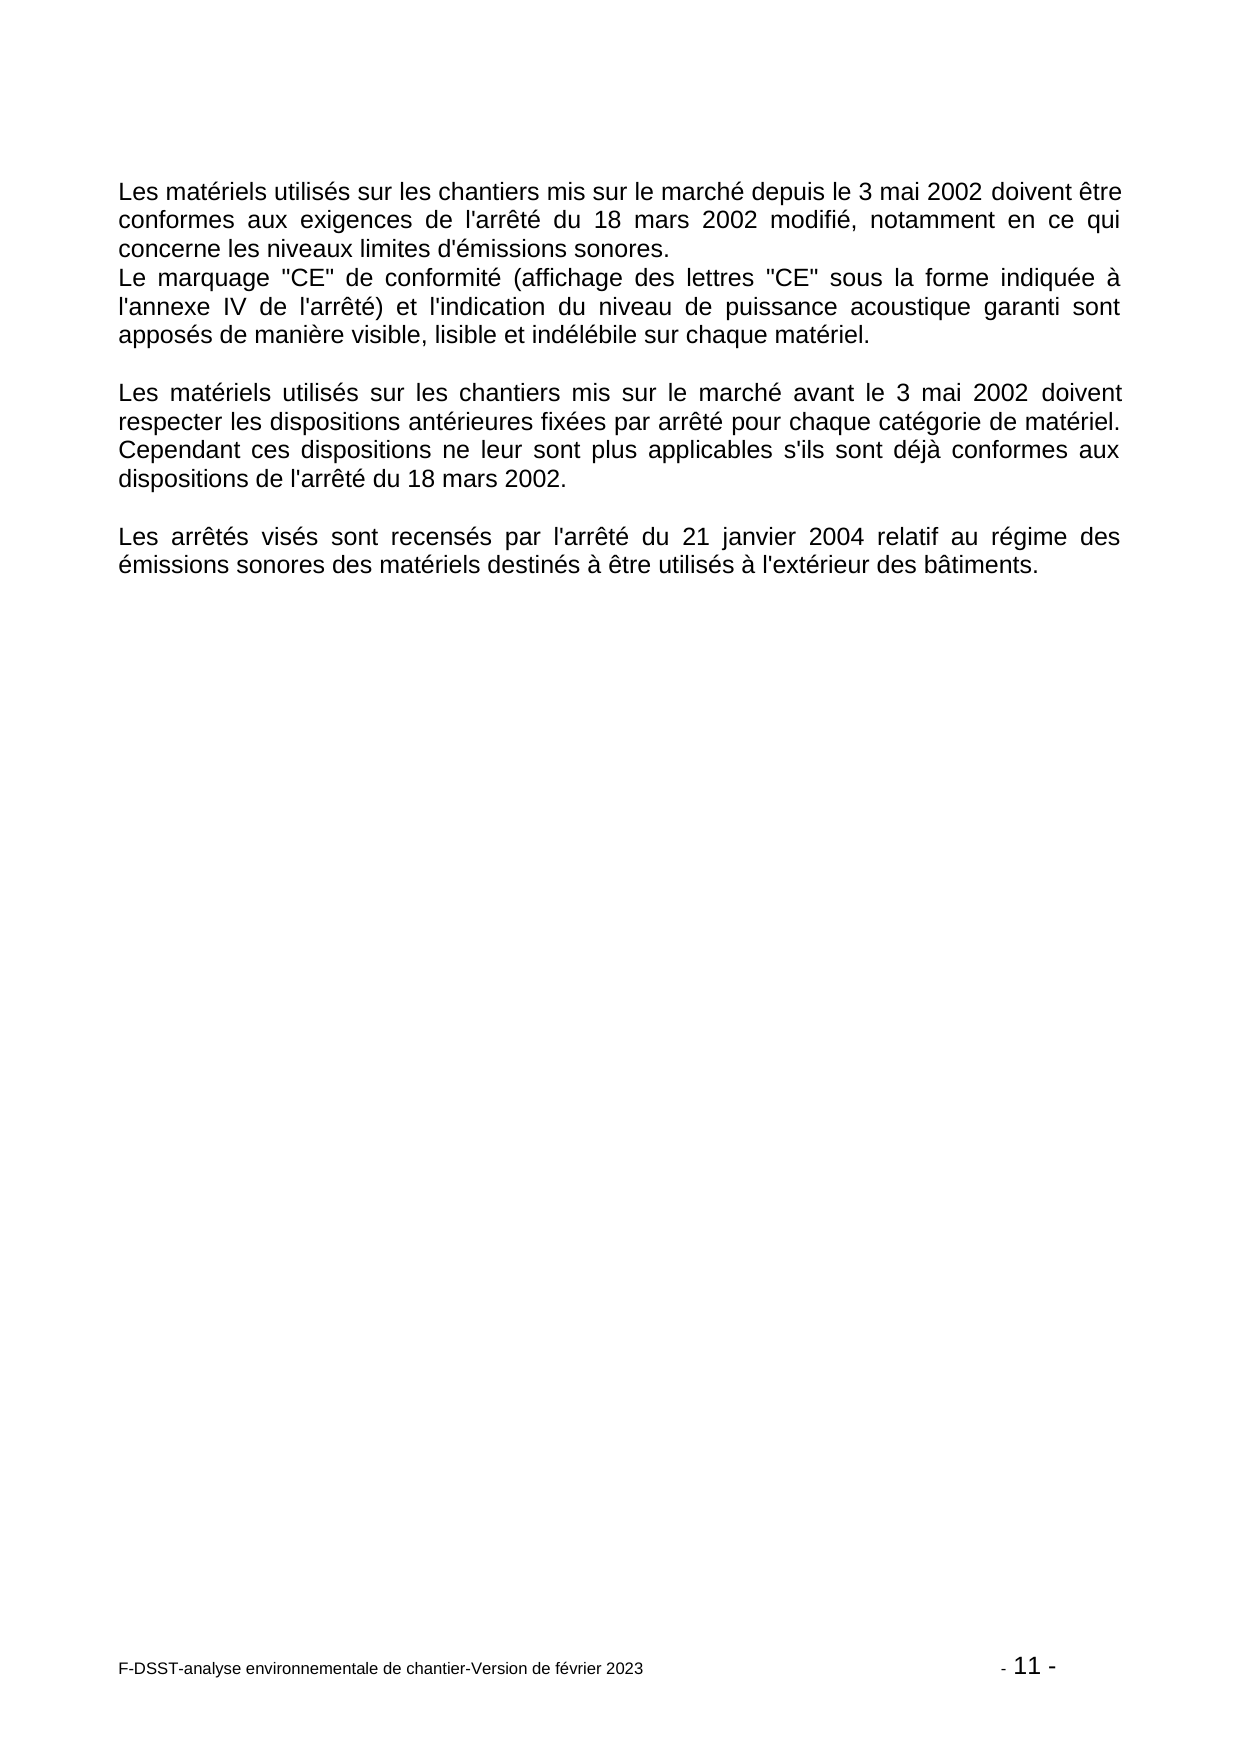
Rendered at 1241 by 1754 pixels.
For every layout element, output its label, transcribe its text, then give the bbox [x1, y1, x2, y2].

text Le marquage "CE" de conformité (affichage des lettres "CE" sous la forme indiquée à l'annexe IV de l'arrêté) et l'indication du niveau de puissance acoustique garanti sont apposés de manière visible, lisible et indélébile sur chaque matériel. [118, 263, 1122, 349]
text Les matériels utilisés sur les chantiers mis sur le marché depuis le 3 mai 2002 doivent être conformes aux exigences de l'arrêté du 18 mars 2002 modifié, notamment en ce qui concerne les niveaux limites d'émissions sonores. [118, 176, 1122, 263]
text Les arrêtés visés sont recensés par l'arrêté du 21 janvier 2004 relatif au régime des émissions sonores des matériels destinés à être utilisés à l'extérieur des bâtiments. [118, 521, 1122, 579]
text Les matériels utilisés sur les chantiers mis sur le marché avant le 3 mai 2002 doivent respecter les dispositions antérieures fixées par arrêté pour chaque catégorie de matériel. Cependant ces dispositions ne leur sont plus applicables sils sont déjà conformes aux dispositions de larrêté du 18 mars 2002. [118, 378, 1122, 493]
